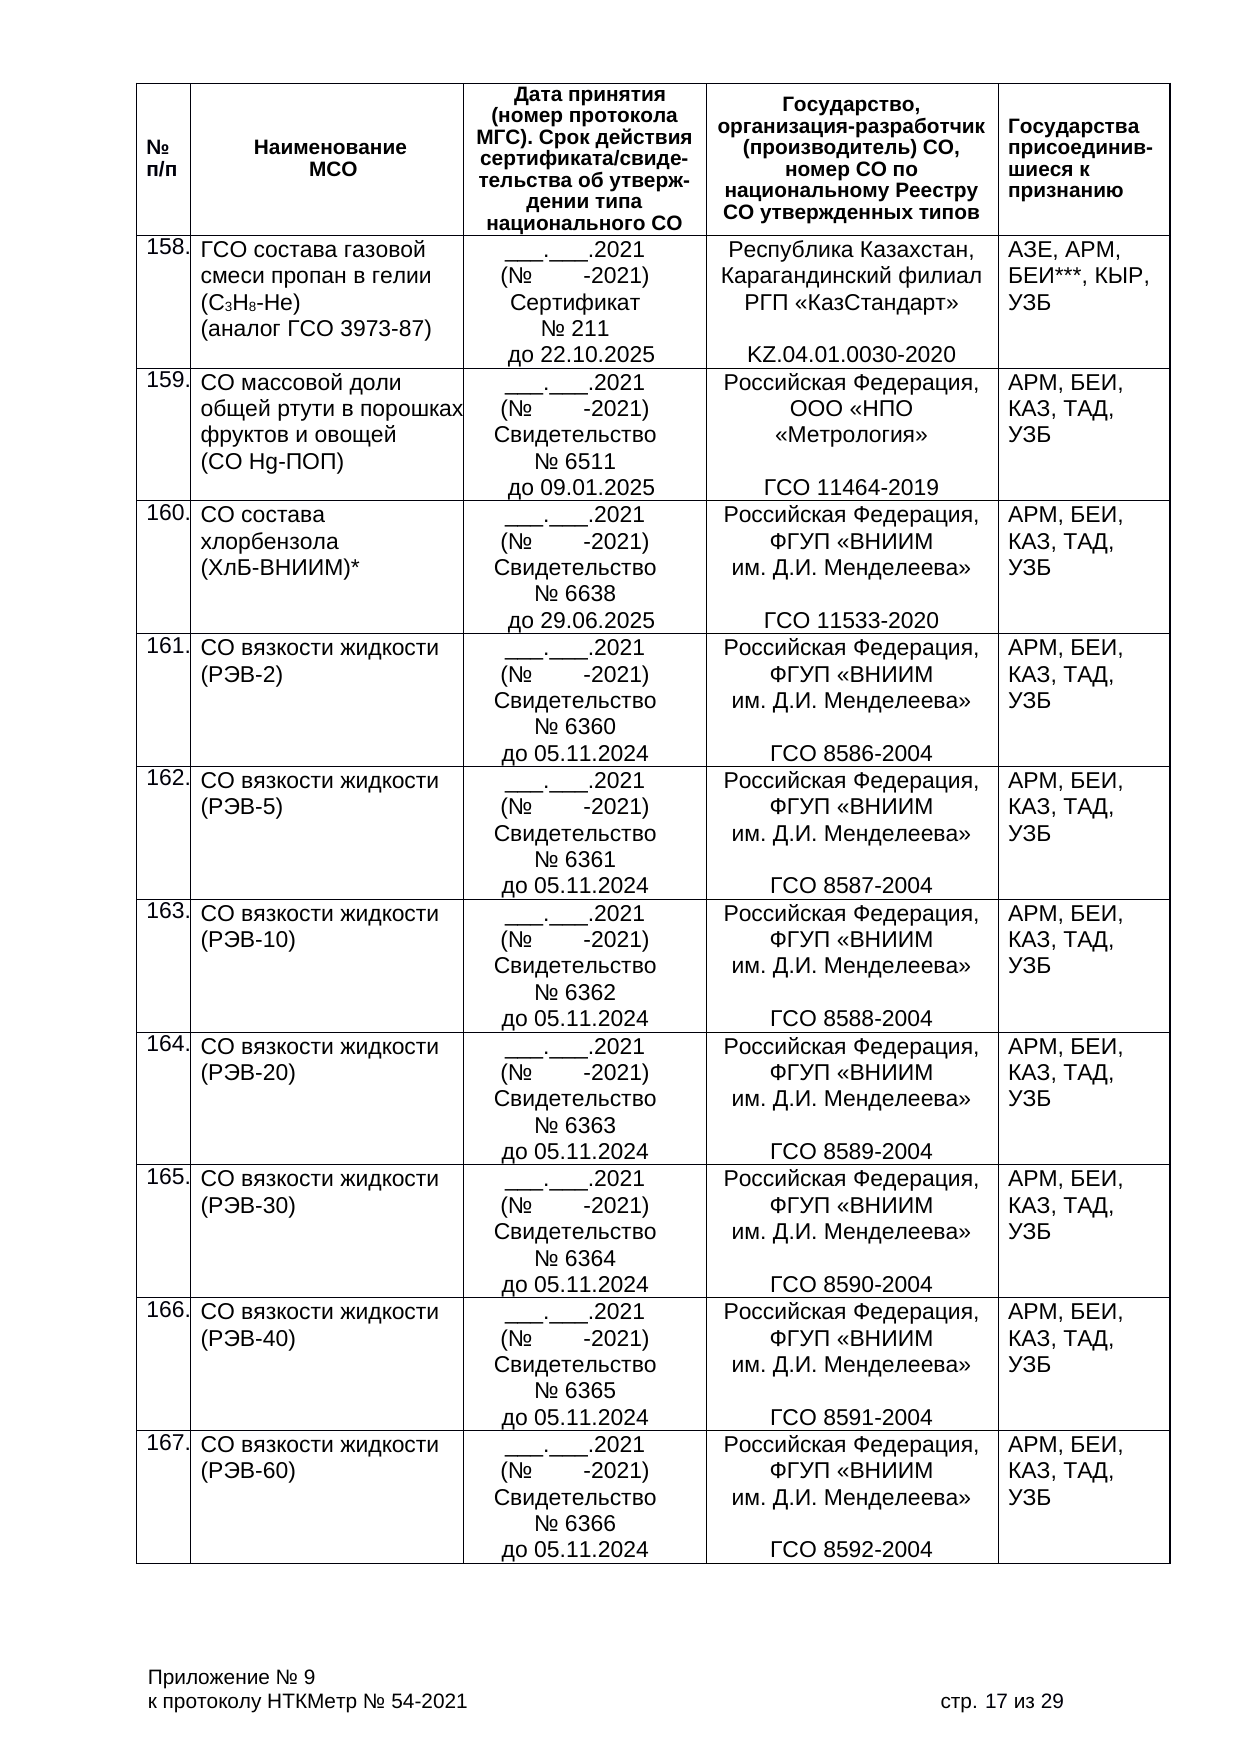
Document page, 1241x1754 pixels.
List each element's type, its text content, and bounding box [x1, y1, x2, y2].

table_cell АРМ, БЕИ, КАЗ, ТАД, УЗБ [999, 1298, 1169, 1430]
table_cell Российская Федерация, ФГУП «ВНИИМ им. Д.И. Менделеева» ГСО 8588-2004 [707, 900, 998, 1032]
table_cell ___.___.2021 (№ -2021) Свидетельство № 6364 до 05.11.2024 [464, 1165, 706, 1297]
table_header № п/п [137, 84, 190, 235]
table_cell АРМ, БЕИ, КАЗ, ТАД, УЗБ [999, 1033, 1169, 1164]
table_cell [137, 634, 190, 766]
table_header Наименование МСО [191, 84, 463, 235]
table_cell Российская Федерация, ФГУП «ВНИИМ им. Д.И. Менделеева» ГСО 8591-2004 [707, 1298, 998, 1430]
table_cell ___.___.2021 (№ -2021) Свидетельство № 6366 до 05.11.2024 [464, 1431, 706, 1563]
table_cell СО состава хлорбензола (ХлБ-ВНИИМ)* [191, 501, 463, 633]
table_cell Российская Федерация, ФГУП «ВНИИМ им. Д.И. Менделеева» ГСО 11533-2020 [707, 501, 998, 633]
table_cell ___.___.2021 (№ -2021) Свидетельство № 6363 до 05.11.2024 [464, 1033, 706, 1164]
table_cell АРМ, БЕИ, КАЗ, ТАД, УЗБ [999, 767, 1169, 899]
table_cell ___.___.2021 (№ -2021) Свидетельство № 6361 до 05.11.2024 [464, 767, 706, 899]
table_cell СО вязкости жидкости (РЭВ-5) [191, 767, 463, 899]
table_cell СО вязкости жидкости (РЭВ-20) [191, 1033, 463, 1164]
table_cell [137, 767, 190, 899]
table_cell СО вязкости жидкости (РЭВ-2) [191, 634, 463, 766]
table_cell СО вязкости жидкости (РЭВ-30) [191, 1165, 463, 1297]
table_cell АРМ, БЕИ, КАЗ, ТАД, УЗБ [999, 900, 1169, 1032]
table_cell [137, 1431, 190, 1563]
table_cell ___.___.2021 (№ -2021) Свидетельство № 6511 до 09.01.2025 [464, 369, 706, 500]
table_cell [137, 1165, 190, 1297]
table_cell ___.___.2021 (№ -2021) Свидетельство № 6360 до 05.11.2024 [464, 634, 706, 766]
table_cell СО вязкости жидкости (РЭВ-40) [191, 1298, 463, 1430]
table_cell АРМ, БЕИ, КАЗ, ТАД, УЗБ [999, 501, 1169, 633]
table_header Дата принятия (номер протокола МГС). Срок действия сертификата/свиде-тельства об утверж-дении типа национального СО [464, 84, 706, 235]
table_cell Российская Федерация, ФГУП «ВНИИМ им. Д.И. Менделеева» ГСО 8592-2004 [707, 1431, 998, 1563]
table_cell Российская Федерация, ФГУП «ВНИИМ им. Д.И. Менделеева» ГСО 8586-2004 [707, 634, 998, 766]
table_cell АРМ, БЕИ, КАЗ, ТАД, УЗБ [999, 1165, 1169, 1297]
table_cell АРМ, БЕИ, КАЗ, ТАД, УЗБ [999, 1431, 1169, 1563]
table_cell СО вязкости жидкости (РЭВ-10) [191, 900, 463, 1032]
table_cell Российская Федерация, ФГУП «ВНИИМ им. Д.И. Менделеева» ГСО 8589-2004 [707, 1033, 998, 1164]
table_header Государства присоединив-шиеся к признанию [999, 84, 1169, 235]
table_cell [137, 1298, 190, 1430]
table_cell [137, 900, 190, 1032]
table_cell ___.___.2021 (№ -2021) Сертификат № 211 до 22.10.2025 [464, 236, 706, 367]
table_cell Российская Федерация, ООО «НПО «Метрология» ГСО 11464-2019 [707, 369, 998, 500]
table_cell [137, 1033, 190, 1164]
table_cell СО массовой доли общей ртути в порошках фруктов и овощей (СО Hg-ПОП) [191, 369, 463, 500]
table_cell ___.___.2021 (№ -2021) Свидетельство № 6638 до 29.06.2025 [464, 501, 706, 633]
table_cell АРМ, БЕИ, КАЗ, ТАД, УЗБ [999, 369, 1169, 500]
table_cell Российская Федерация, ФГУП «ВНИИМ им. Д.И. Менделеева» ГСО 8587-2004 [707, 767, 998, 899]
table_cell СО вязкости жидкости (РЭВ-60) [191, 1431, 463, 1563]
table_cell АРМ, БЕИ, КАЗ, ТАД, УЗБ [999, 634, 1169, 766]
table_cell ГСО состава газовой смеси пропан в гелии (C3H8-He) (аналог ГСО 3973-87) [191, 236, 463, 367]
table_cell АЗЕ, АРМ, БЕИ***, КЫР, УЗБ [999, 236, 1169, 367]
table_cell [137, 236, 190, 367]
table_cell [137, 501, 190, 633]
table_cell Республика Казахстан, Карагандинский филиал РГП «КазСтандарт» KZ.04.01.0030-2020 [707, 236, 998, 367]
table_header Государство, организация-разработчик (производитель) СО, номер СО по национальному Реестру СО утвержденных типов [707, 84, 998, 235]
table_cell [137, 369, 190, 500]
table_cell Российская Федерация, ФГУП «ВНИИМ им. Д.И. Менделеева» ГСО 8590-2004 [707, 1165, 998, 1297]
table_cell ___.___.2021 (№ -2021) Свидетельство № 6362 до 05.11.2024 [464, 900, 706, 1032]
table_cell ___.___.2021 (№ -2021) Свидетельство № 6365 до 05.11.2024 [464, 1298, 706, 1430]
